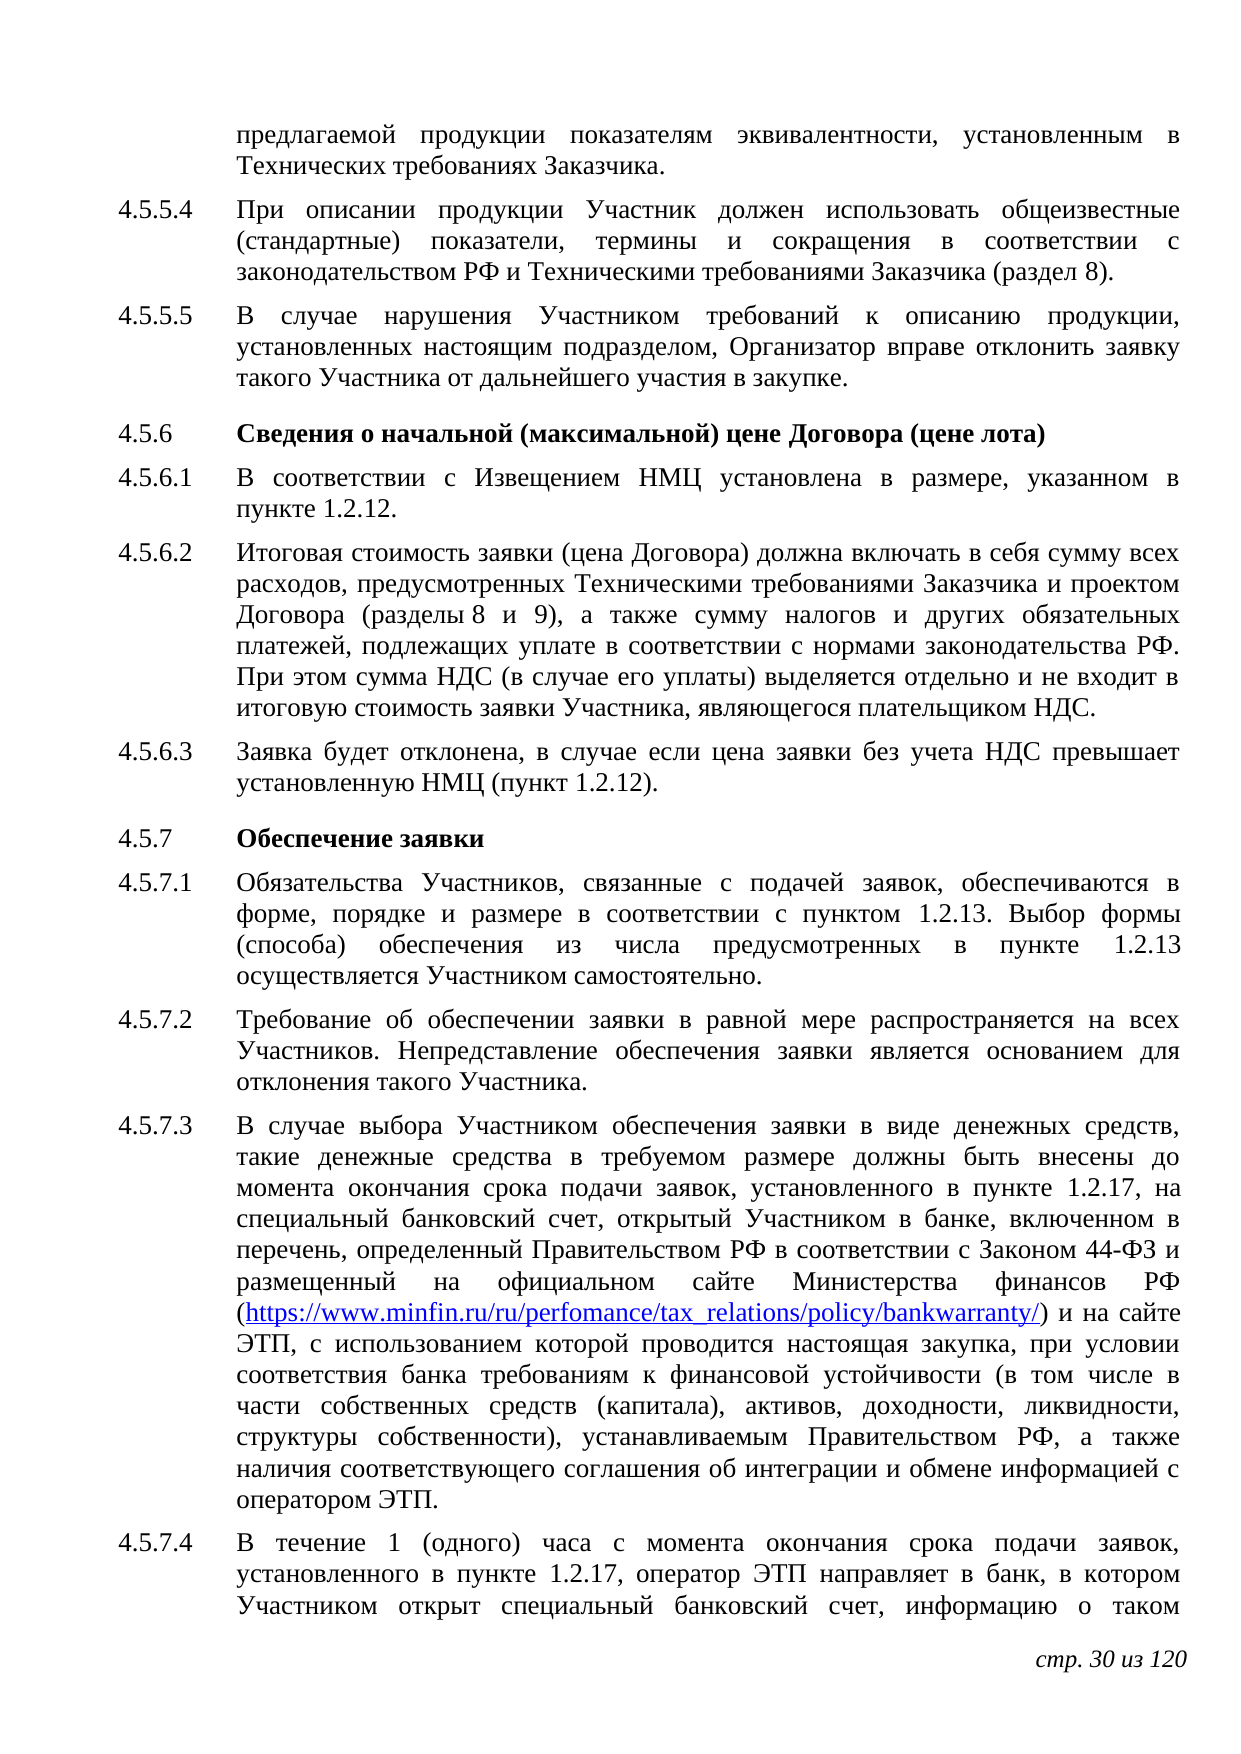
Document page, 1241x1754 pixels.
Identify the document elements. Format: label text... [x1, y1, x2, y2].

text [118, 1526, 1181, 1620]
text Обеспечение заявки [118, 822, 1181, 853]
text Обязательства Участников, связанные с подачей заявок, обеспечиваются в форме, порядке и размере в соответствии с пунктом 1.2.13. Выбор формы (способа) обеспечения из числа предусмотренных в пункте 1.2.13 осуществляется Участником самостоятельно. [118, 866, 1181, 991]
text В соответствии с Извещением НМЦ установлена в размере, указанном в пункте 1.2.12. [118, 461, 1181, 523]
text Заявка будет отклонена, в случае если цена заявки без учета НДС превышает установленную НМЦ (пункт 1.2.12). [118, 735, 1181, 797]
text Сведения о начальной (максимальной) цене Договора (цене лота) [118, 417, 1181, 448]
text В случае нарушения Участником требований к описанию продукции, установленных настоящим подразделом, Организатор вправе отклонить заявку такого Участника от дальнейшего участия в закупке. [118, 299, 1181, 392]
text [118, 118, 1181, 180]
text При описании продукции Участник должен использовать общеизвестные (стандартные) показатели, термины и сокращения в соответствии с законодательством РФ и Техническими требованиями Заказчика (раздел 8). [118, 193, 1181, 286]
text Требование об обеспечении заявки в равной мере распространяется на всех Участников. Непредставление обеспечения заявки является основанием для отклонения такого Участника. [118, 1003, 1181, 1097]
text Итоговая стоимость заявки (цена Договора) должна включать в себя сумму всех расходов, предусмотренных Техническими требованиями Заказчика и проектом Договора (разделы 8 и 9), а также сумму налогов и других обязательных платежей, подлежащих уплате в соответствии с нормами законодательства РФ. При этом сумма НДС (в случае его уплаты) выделяется отдельно и не входит в итоговую стоимость заявки Участника, являющегося плательщиком НДС. [118, 536, 1181, 723]
text В случае выбора Участником обеспечения заявки в виде денежных средств, такие денежные средства в требуемом размере должны быть внесены до момента окончания срока подачи заявок, установленного в пункте 1.2.17, на специальный банковский счет, открытый Участником в банке, включенном в перечень, определенный Правительством РФ в соответствии с Законом 44-ФЗ и размещенный на официальном сайте Министерства финансов РФ (https://www.minfin.ru/ru/perfomance/tax_relations/policy/bankwarranty/) и на сайте ЭТП, с использованием которой проводится настоящая закупка, при условии соответствия банка требованиям к финансовой устойчивости (в том числе в части собственных средств (капитала), активов, доходности, ликвидности, структуры собственности), устанавливаемым Правительством РФ, а также наличия соответствующего соглашения об интеграции и обмене информацией с оператором ЭТП. [118, 1109, 1181, 1514]
